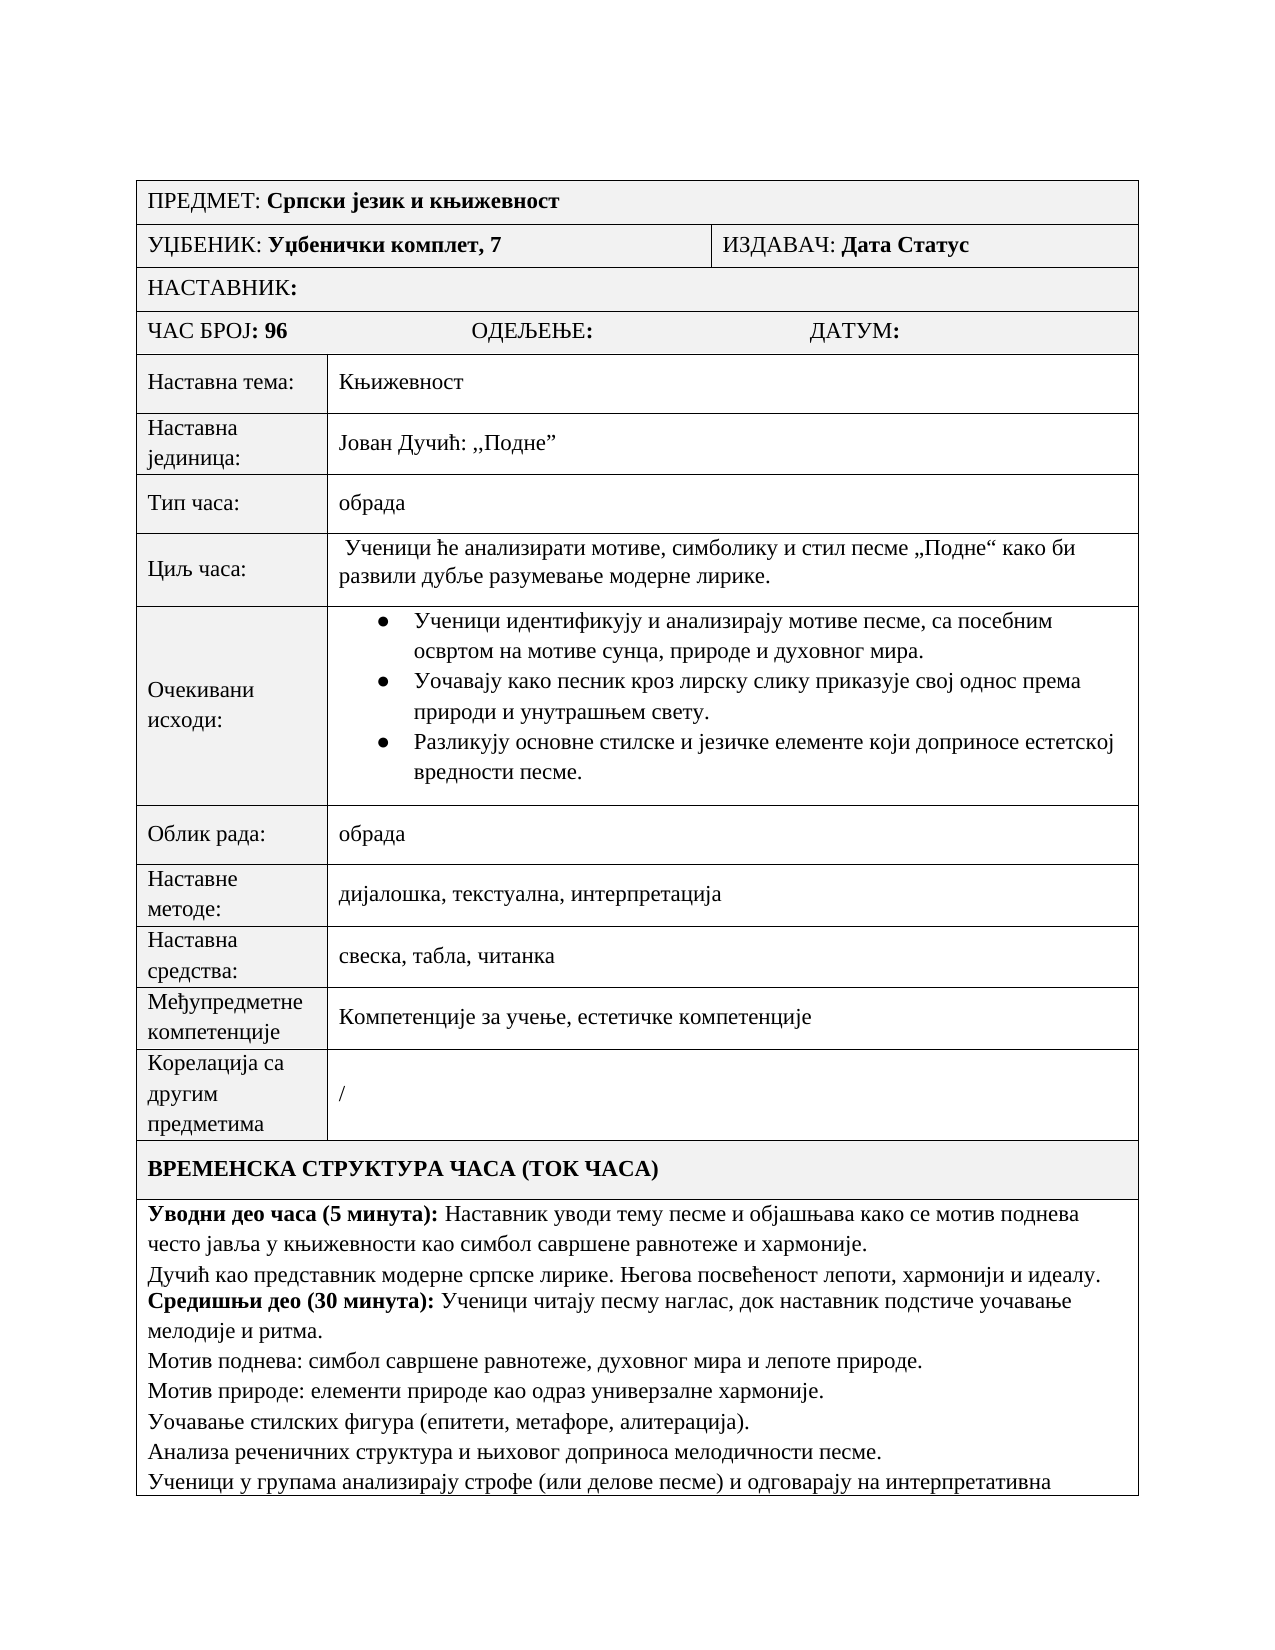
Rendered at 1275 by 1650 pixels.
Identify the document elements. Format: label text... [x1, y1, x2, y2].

table_cell ЧАС БРОЈ: 96 [137, 312, 460, 353]
table_cell Међупредметне компетенције [137, 988, 327, 1048]
table_cell обрада [328, 475, 1138, 533]
table_cell Ученици ће анализирати мотиве, симболику и стил песме „Подне“ како би развили дубље разумевање модерне лирике. [328, 534, 1138, 606]
table_header ПРЕДМЕТ: Српски језик и књижевност [137, 181, 1138, 224]
table_cell свеска, табла, читанка [328, 927, 1138, 987]
table_cell Тип часа: [137, 475, 327, 533]
table_cell Корелација са другим предметима [137, 1050, 327, 1140]
table_cell ИЗДАВАЧ: Дата Статус [712, 225, 1138, 267]
table_cell Компетенције за учење, естетичке компетенције [328, 988, 1138, 1048]
table_cell Наставне методе: [137, 865, 327, 926]
table_cell Књижевност [328, 355, 1138, 413]
table_cell ОДЕЉЕЊЕ: [460, 312, 798, 353]
table_cell ВРЕМЕНСКА СТРУКТУРА ЧАСА (ТОК ЧАСА) [137, 1141, 1138, 1199]
table_cell обрада [328, 806, 1138, 864]
table_cell Циљ часа: [137, 534, 327, 606]
table_cell Наставна тема: [137, 355, 327, 413]
table_cell Наставна средства: [137, 927, 327, 987]
table_cell НАСТАВНИК: [137, 268, 1138, 311]
table_cell дијалошка, текстуална, интерпретација [328, 865, 1138, 926]
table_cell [137, 1200, 1138, 1494]
table_cell Јован Дучић: ,,Подне” [328, 414, 1138, 474]
table_cell УЏБЕНИК: Уџбенички комплет, 7 [137, 225, 711, 267]
table_cell Ученици идентификују и анализирају мотиве песме, са посебним освртом на мотиве сунца, природе и духовног мира. Уочавају како песник кроз лирску слику приказује свој однос према природи и унутрашњем свету. Разликују основне стилске и језичке елементе који доприносе естетској вредности песме. [328, 607, 1138, 805]
table_cell ДАТУМ: [798, 312, 1138, 353]
table_cell / [328, 1050, 1138, 1140]
table_cell Облик рада: [137, 806, 327, 864]
table_cell Наставна јединица: [137, 414, 327, 474]
table_cell Очекивани исходи: [137, 607, 327, 805]
